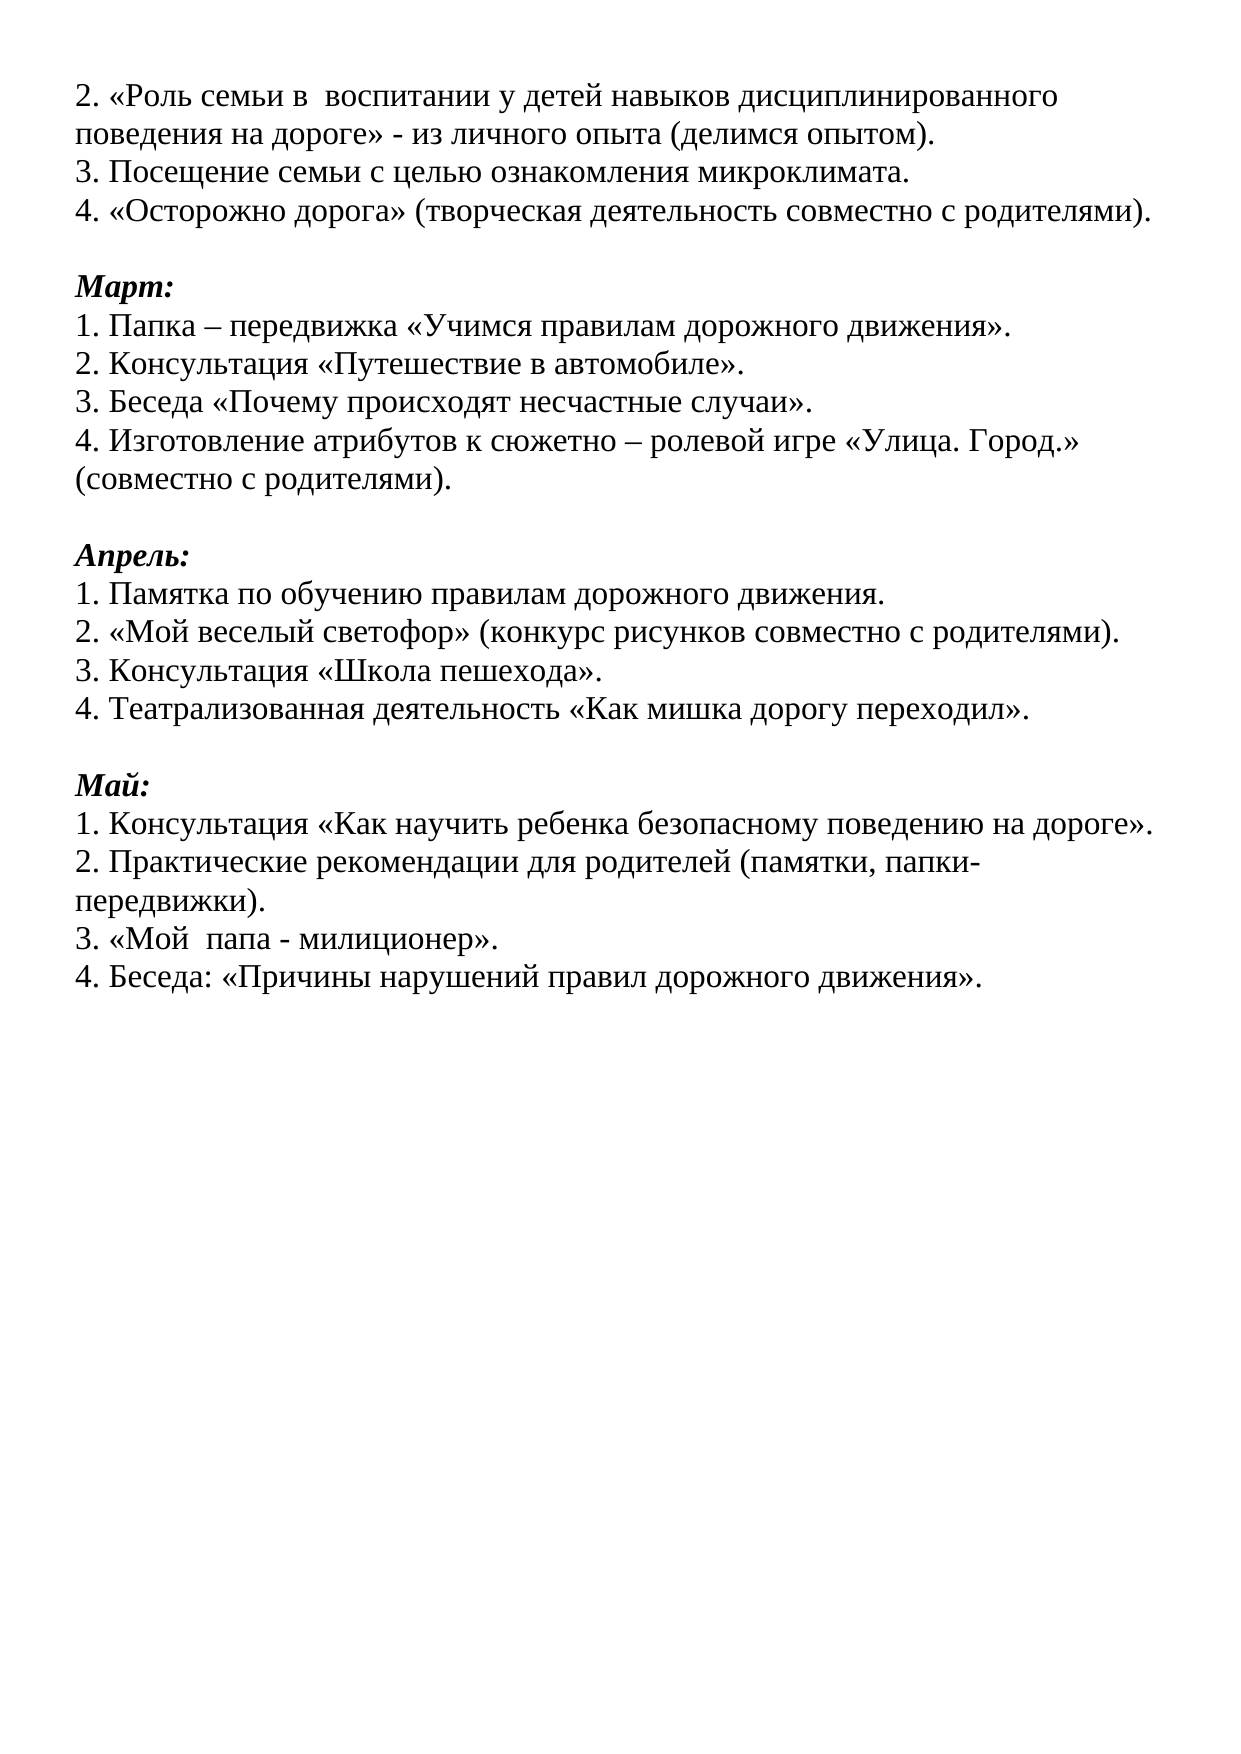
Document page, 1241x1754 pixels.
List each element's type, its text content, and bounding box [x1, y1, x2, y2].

text 4. Изготовление атрибутов к сюжетно – ролевой игре «Улица. Город.» (совместно с родителями). [75, 420, 1165, 497]
text 4. Театрализованная деятельность «Как мишка дорогу переходил». [75, 688, 1165, 727]
text 3. Посещение семьи с целью ознакомления микроклимата. [75, 152, 1165, 190]
text 4. Беседа: «Причины нарушений правил дорожного движения». [75, 957, 1165, 995]
text 2. Консультация «Путешествие в автомобиле». [75, 343, 1165, 382]
text Март: [75, 267, 1165, 305]
text 3. Беседа «Почему происходят несчастные случаи». [75, 382, 1165, 420]
text 1. Папка – передвижка «Учимся правилам дорожного движения». [75, 305, 1165, 343]
text 2. «Мой веселый светофор» (конкурс рисунков совместно с родителями). [75, 612, 1165, 650]
text 2. «Роль семьи в воспитании у детей навыков дисциплинированного поведения на дороге» - из личного опыта (делимся опытом). [75, 75, 1165, 152]
text 3. «Мой папа - милиционер». [75, 918, 1165, 957]
text 2. Практические рекомендации для родителей (памятки, папки-передвижки). [75, 842, 1165, 918]
text 3. Консультация «Школа пешехода». [75, 650, 1165, 688]
text 1. Консультация «Как научить ребенка безопасному поведению на дороге». [75, 803, 1165, 842]
text Май: [75, 765, 1165, 803]
text Апрель: [75, 535, 1165, 573]
text 4. «Осторожно дорога» (творческая деятельность совместно с родителями). [75, 190, 1165, 228]
text 1. Памятка по обучению правилам дорожного движения. [75, 573, 1165, 612]
